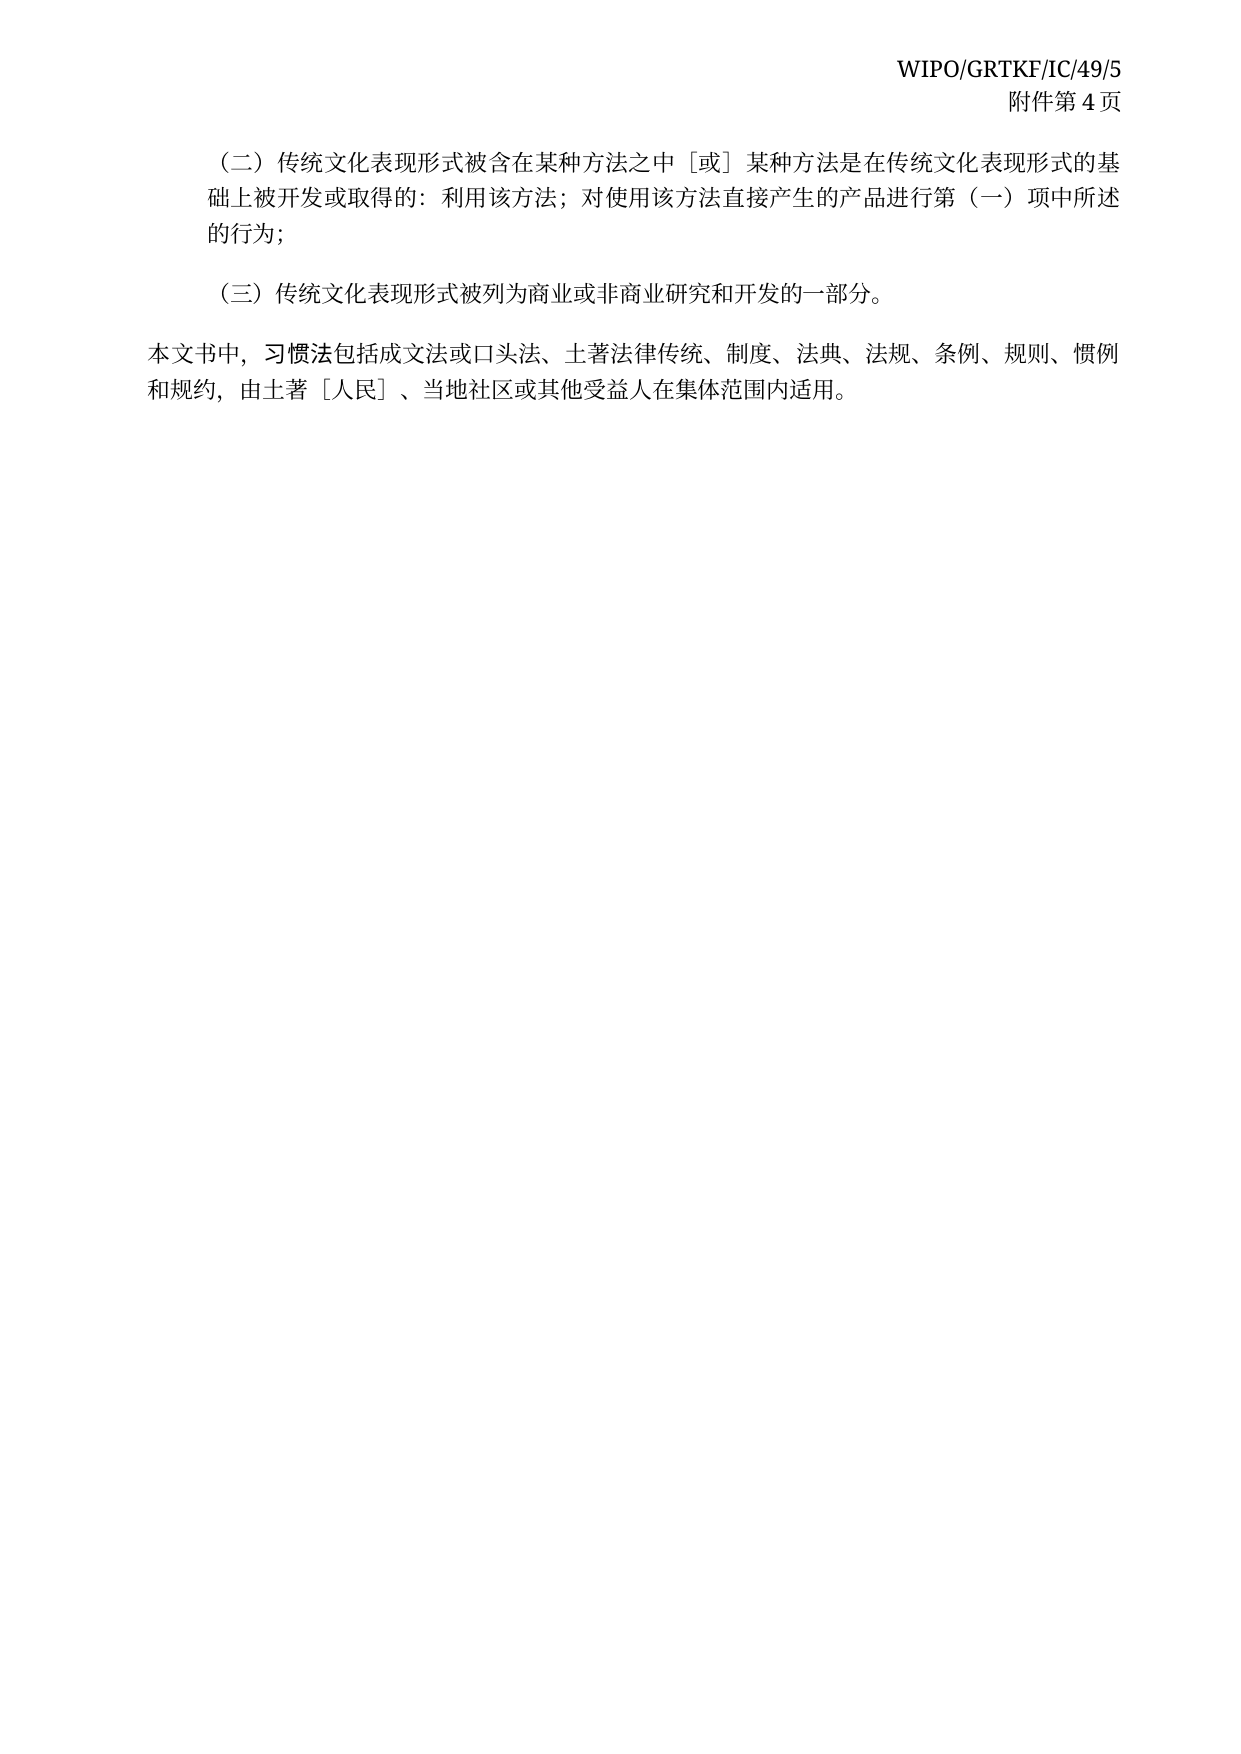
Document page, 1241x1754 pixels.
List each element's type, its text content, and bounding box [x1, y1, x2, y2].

text 本文书中，习惯法包括成文法或口头法、土著法律传统、制度、法典、法规、条例、规则、惯例和规约，由土著［人民］、当地社区或其他受益人在集体范围内适用。 [148, 334, 1122, 405]
text （二）传统文化表现形式被含在某种方法之中［或］某种方法是在传统文化表现形式的基础上被开发或取得的：利用该方法；对使用该方法直接产生的产品进行第（一）项中所述的行为； [207, 142, 1122, 249]
text （三）传统文化表现形式被列为商业或非商业研究和开发的一部分。 [207, 274, 1122, 309]
